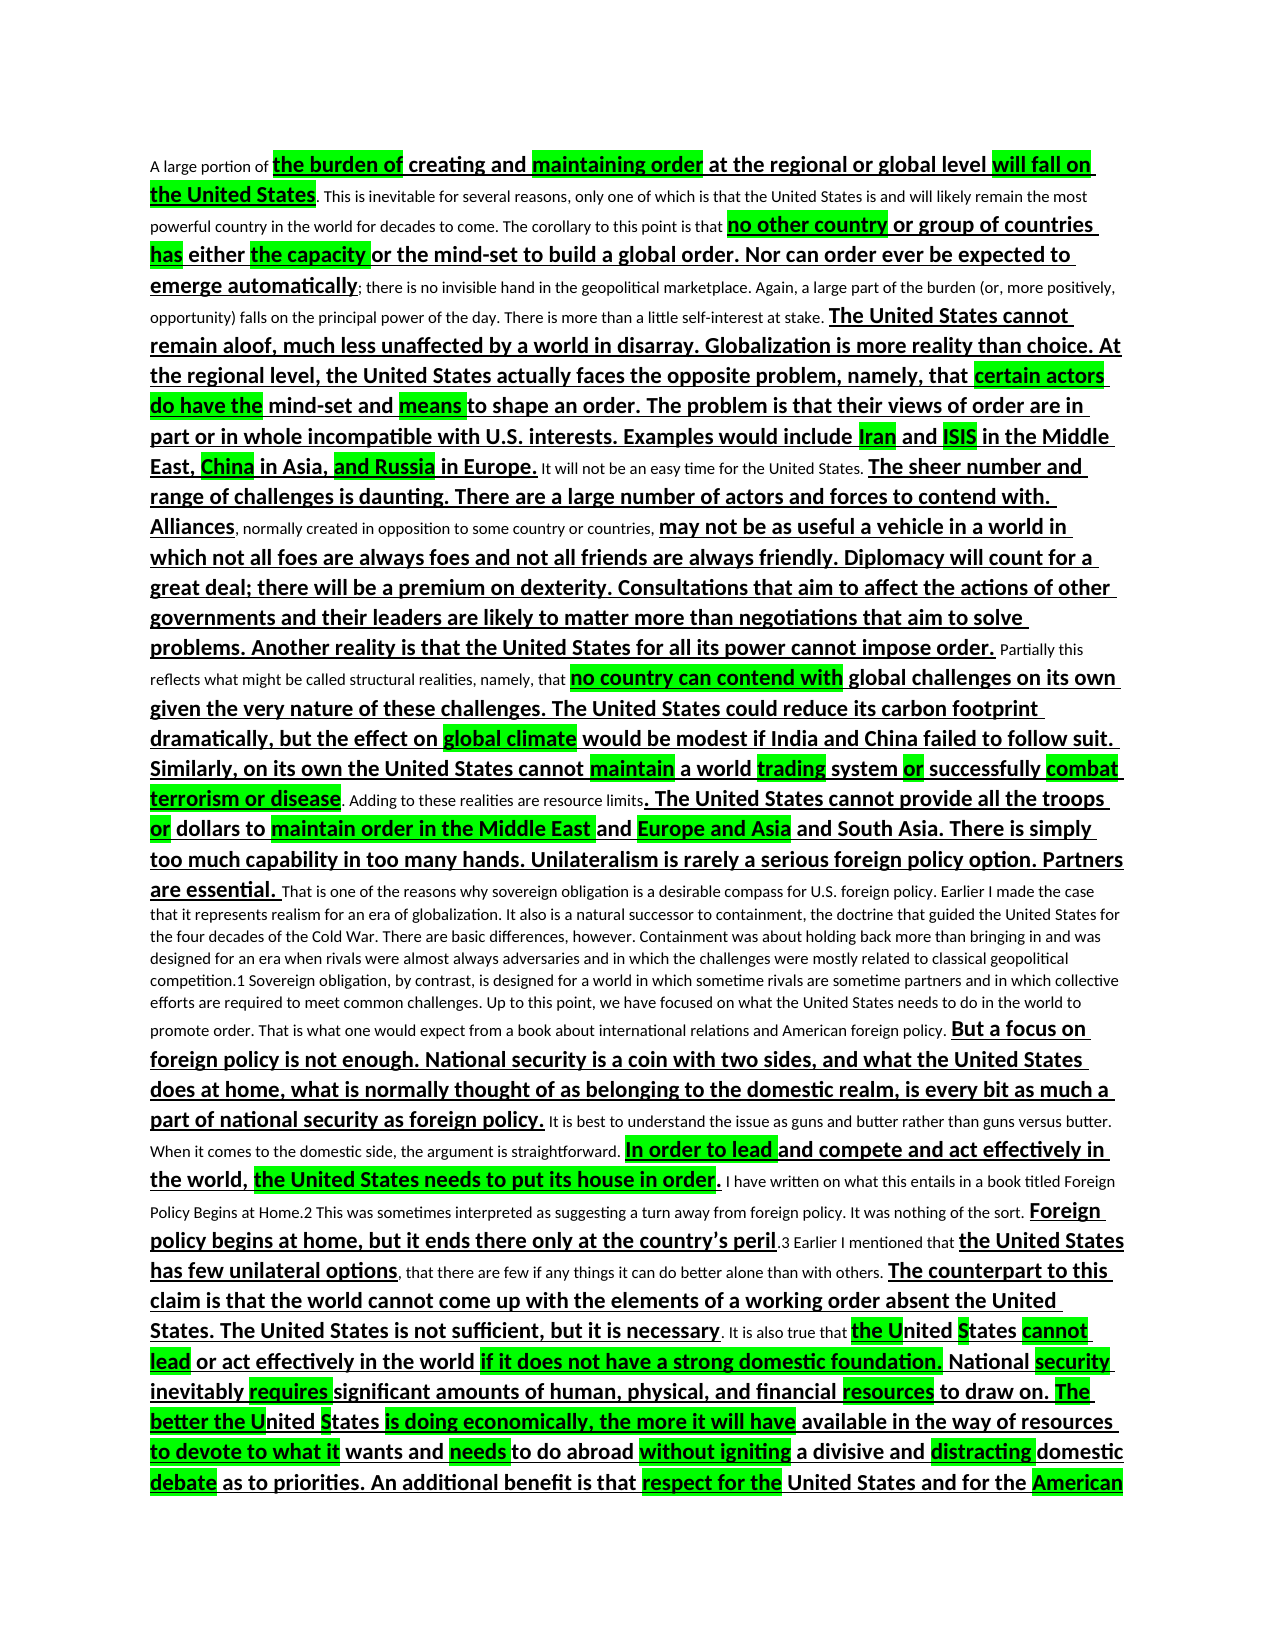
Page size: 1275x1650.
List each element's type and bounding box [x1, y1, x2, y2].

text [150, 150, 1125, 1496]
